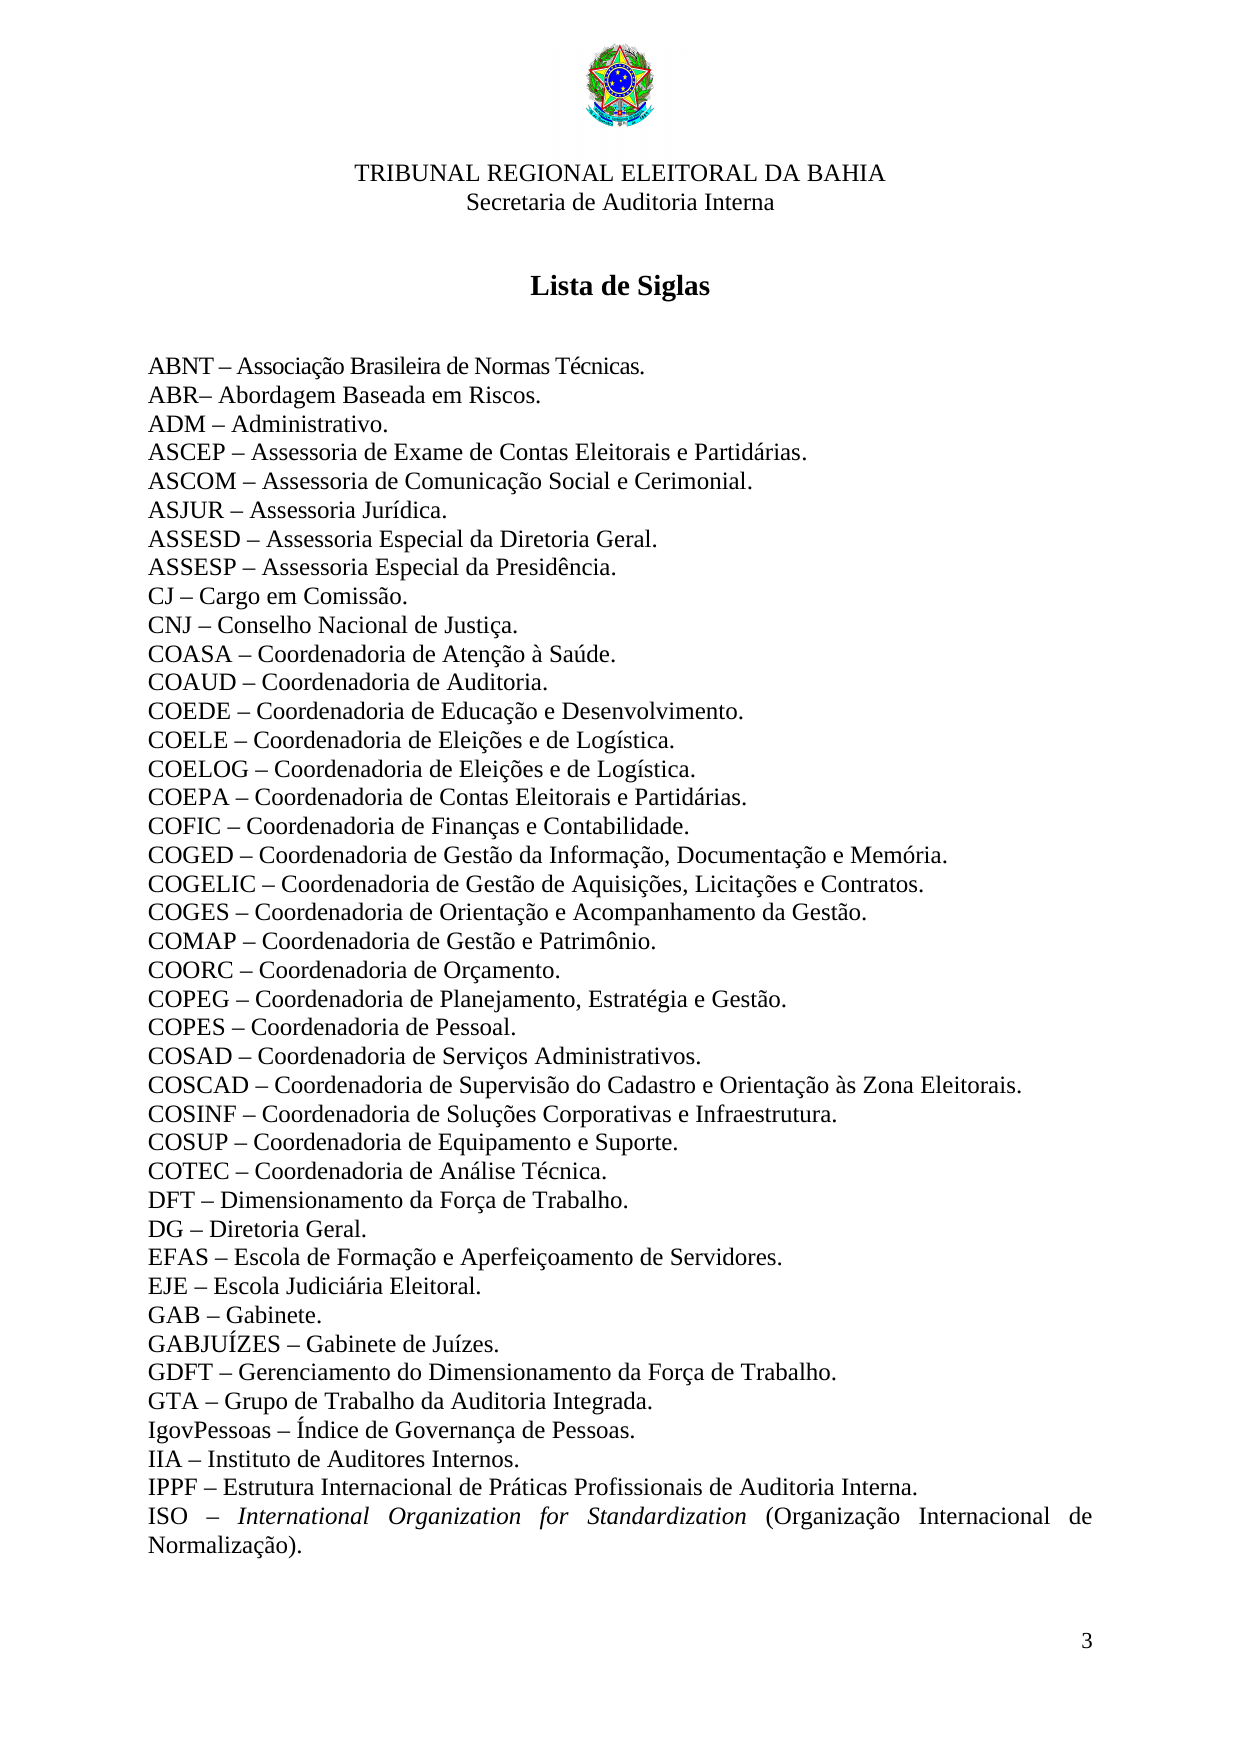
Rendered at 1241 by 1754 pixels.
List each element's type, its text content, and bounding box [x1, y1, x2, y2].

text COSUP – Coordenadoria de Equipamento e Suporte. [148, 1127, 1092, 1156]
text COFIC – Coordenadoria de Finanças e Contabilidade. [148, 811, 1092, 840]
text COSINF – Coordenadoria de Soluções Corporativas e Infraestrutura. [148, 1099, 1092, 1127]
text DG – Diretoria Geral. [148, 1214, 1092, 1242]
text COSCAD – Coordenadoria de Supervisão do Cadastro e Orientação às Zona Eleitorais. [148, 1070, 1092, 1099]
text ADM – Administrativo. [148, 409, 1092, 437]
text ABNT – Associação Brasileira de Normas Técnicas. [148, 351, 1092, 380]
text ISO – International Organization for Standardization (Organização Internacional de Normalização). [148, 1501, 1092, 1559]
text ASSESD – Assessoria Especial da Diretoria Geral. [148, 524, 1092, 552]
text GAB – Gabinete. [148, 1300, 1092, 1329]
text COGED – Coordenadoria de Gestão da Informação, Documentação e Memória. [148, 840, 1092, 869]
picture [551, 42, 688, 161]
text CJ – Cargo em Comissão. [148, 581, 1092, 610]
text COPEG – Coordenadoria de Planejamento, Estratégia e Gestão. [148, 984, 1092, 1012]
text COELOG – Coordenadoria de Eleições e de Logística. [148, 754, 1092, 782]
text ASCEP – Assessoria de Exame de Contas Eleitorais e Partidárias. [148, 437, 1240, 466]
text IgovPessoas – Índice de Governança de Pessoas. [148, 1415, 1092, 1444]
text ABR– Abordagem Baseada em Riscos. [148, 380, 1092, 409]
text COORC – Coordenadoria de Orçamento. [148, 955, 1092, 984]
text ASCOM – Assessoria de Comunicação Social e Cerimonial. [148, 466, 1092, 495]
text DFT – Dimensionamento da Força de Trabalho. [148, 1185, 1092, 1214]
text COGES – Coordenadoria de Orientação e Acompanhamento da Gestão. [148, 897, 1092, 926]
text COPES – Coordenadoria de Pessoal. [148, 1012, 1092, 1041]
text EFAS – Escola de Formação e Aperfeiçoamento de Servidores. [148, 1242, 1092, 1271]
text CNJ – Conselho Nacional de Justiça. [148, 610, 1092, 639]
text IIA – Instituto de Auditores Internos. [148, 1444, 1092, 1472]
text ASJUR – Assessoria Jurídica. [148, 495, 1092, 524]
text EJE – Escola Judiciária Eleitoral. [148, 1271, 1092, 1300]
text COGELIC – Coordenadoria de Gestão de Aquisições, Licitações e Contratos. [148, 869, 1092, 897]
text COEDE – Coordenadoria de Educação e Desenvolvimento. [148, 696, 1092, 725]
text COEPA – Coordenadoria de Contas Eleitorais e Partidárias. [148, 782, 1092, 811]
text COMAP – Coordenadoria de Gestão e Patrimônio. [148, 926, 1092, 955]
text COSAD – Coordenadoria de Serviços Administrativos. [148, 1041, 1092, 1070]
text ASSESP – Assessoria Especial da Presidência. [148, 552, 1092, 581]
text GDFT – Gerenciamento do Dimensionamento da Força de Trabalho. [148, 1357, 1092, 1386]
text IPPF – Estrutura Internacional de Práticas Profissionais de Auditoria Interna. [148, 1472, 1092, 1501]
text GTA – Grupo de Trabalho da Auditoria Integrada. [148, 1386, 1092, 1415]
text COASA – Coordenadoria de Atenção à Saúde. [148, 639, 1092, 667]
text COELE – Coordenadoria de Eleições e de Logística. [148, 725, 1092, 754]
text COTEC – Coordenadoria de Análise Técnica. [148, 1156, 1092, 1185]
text GABJUÍZES – Gabinete de Juízes. [148, 1329, 1092, 1357]
text COAUD – Coordenadoria de Auditoria. [148, 667, 1092, 696]
text Lista de Siglas [148, 268, 1092, 302]
